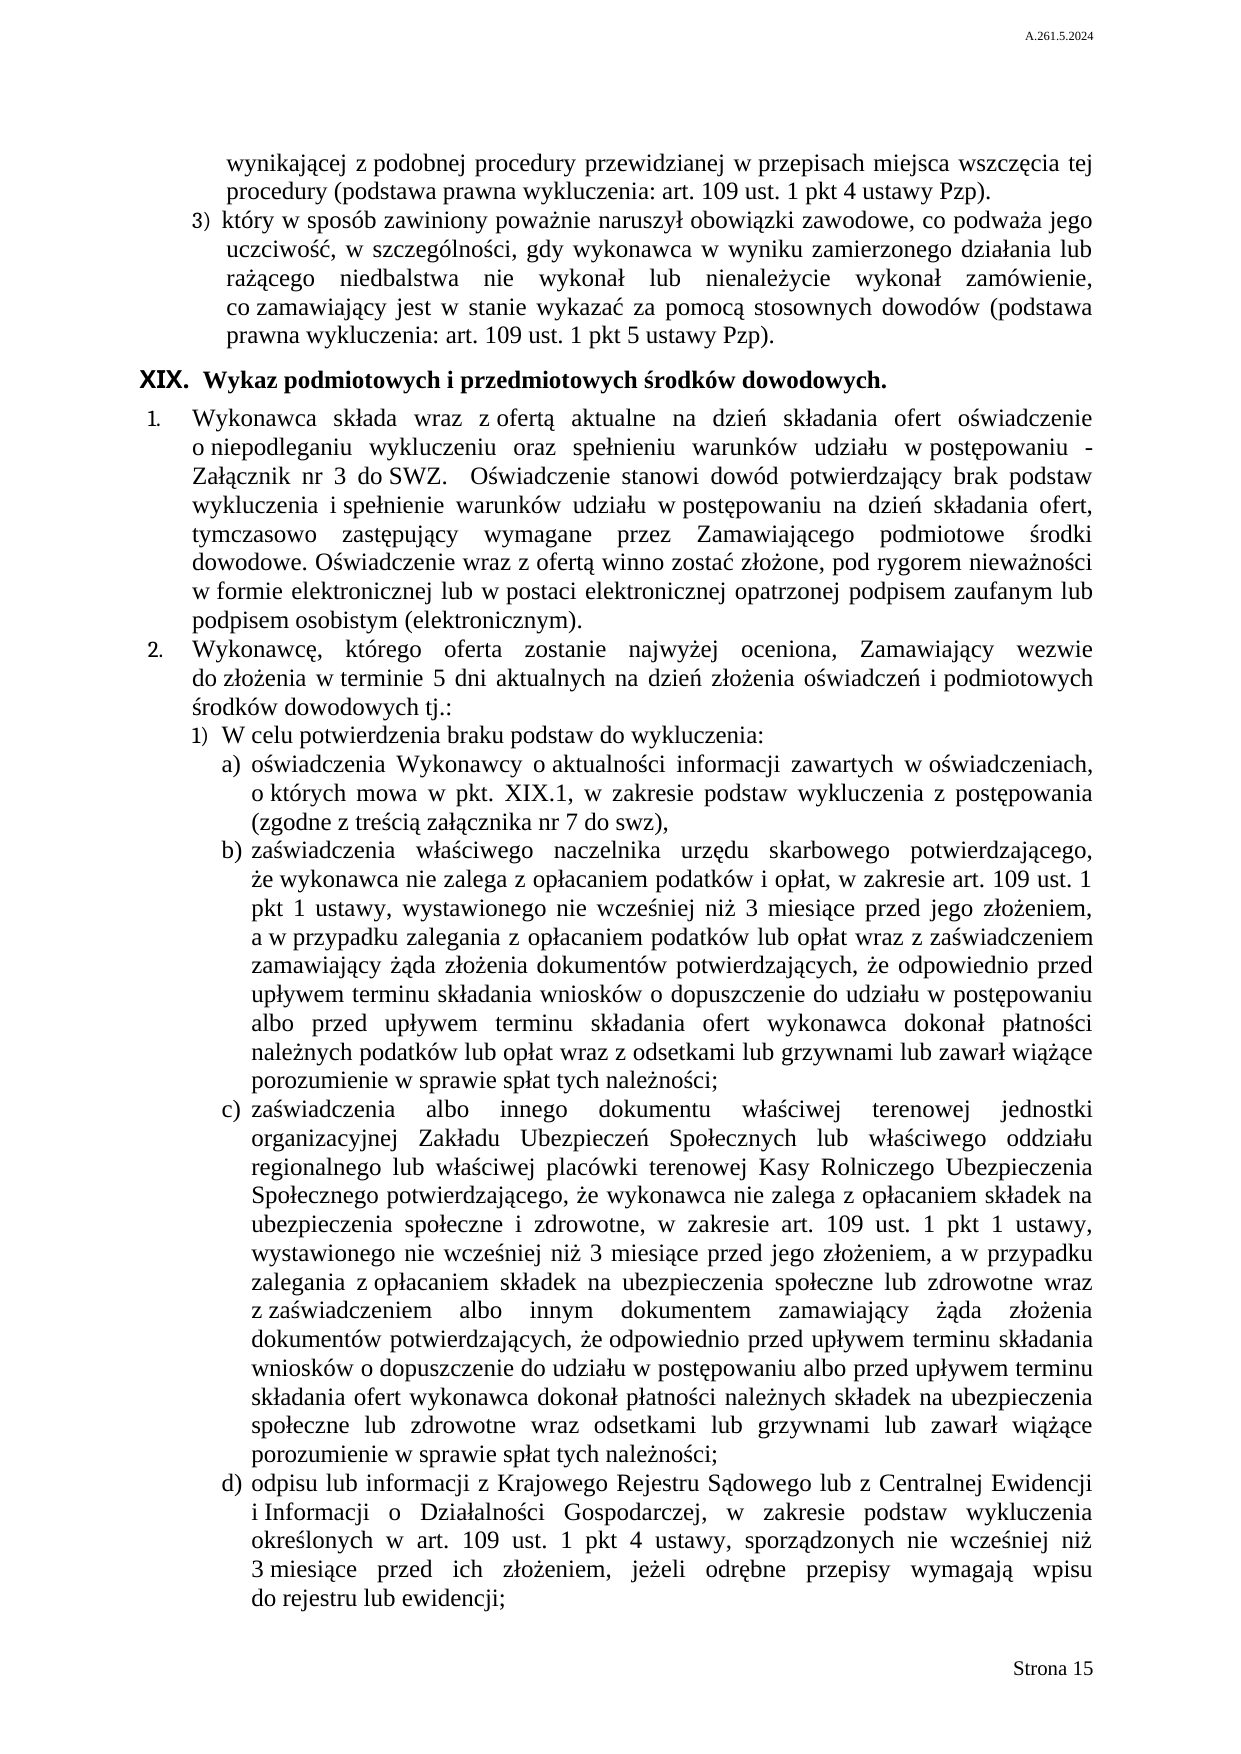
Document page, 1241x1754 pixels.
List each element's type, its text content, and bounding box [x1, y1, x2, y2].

subtitle zaświadczenia albo innego dokumentu właściwej terenowej jednostki organizacyjnej Zakładu Ubezpieczeń Społecznych lub właściwego oddziału regionalnego lub właściwej placówki terenowej Kasy Rolniczego Ubezpieczenia Społecznego potwierdzającego, że wykonawca nie zalega z opłacaniem składek na ubezpieczenia społeczne i zdrowotne, w zakresie art. 109 ust. 1 pkt 1 ustawy, wystawionego nie wcześniej niż 3 miesiące przed jego złożeniem, a w przypadku zalegania z opłacaniem składek na ubezpieczenia społeczne lub zdrowotne wraz z zaświadczeniem albo innym dokumentem zamawiający żąda złożenia dokumentów potwierdzających, że odpowiednio przed upływem terminu składania wniosków o dopuszczenie do udziału w postępowaniu albo przed upływem terminu składania ofert wykonawca dokonał płatności należnych składek na ubezpieczenia społeczne lub zdrowotne wraz odsetkami lub grzywnami lub zawarł wiążące porozumienie w sprawie spłat tych należności; [221, 1094, 1093, 1468]
subtitle Wykonawcę, którego oferta zostanie najwyżej oceniona, Zamawiający wezwie do złożenia w terminie 5 dni aktualnych na dzień złożenia oświadczeń i podmiotowych środków dowodowych tj.: [148, 634, 1093, 720]
subtitle Wykaz podmiotowych i przedmiotowych środków dowodowych. [139, 362, 1088, 396]
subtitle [192, 148, 1093, 205]
subtitle W celu potwierdzenia braku podstaw do wykluczenia: [192, 720, 1093, 749]
subtitle zaświadczenia właściwego naczelnika urzędu skarbowego potwierdzającego, że wykonawca nie zalega z opłacaniem podatków i opłat, w zakresie art. 109 ust. 1 pkt 1 ustawy, wystawionego nie wcześniej niż 3 miesiące przed jego złożeniem, a w przypadku zalegania z opłacaniem podatków lub opłat wraz z zaświadczeniem zamawiający żąda złożenia dokumentów potwierdzających, że odpowiednio przed upływem terminu składania wniosków o dopuszczenie do udziału w postępowaniu albo przed upływem terminu składania ofert wykonawca dokonał płatności należnych podatków lub opłat wraz z odsetkami lub grzywnami lub zawarł wiążące porozumienie w sprawie spłat tych należności; [221, 836, 1093, 1094]
subtitle który w sposób zawiniony poważnie naruszył obowiązki zawodowe, co podważa jego uczciwość, w szczególności, gdy wykonawca w wyniku zamierzonego działania lub rażącego niedbalstwa nie wykonał lub nienależycie wykonał zamówienie, co zamawiający jest w stanie wykazać za pomocą stosownych dowodów (podstawa prawna wykluczenia: art. 109 ust. 1 pkt 5 ustawy Pzp). [192, 205, 1093, 349]
subtitle Wykonawca składa wraz z ofertą aktualne na dzień składania ofert oświadczenie o niepodleganiu wykluczeniu oraz spełnieniu warunków udziału w postępowaniu - Załącznik nr 3 do SWZ. Oświadczenie stanowi dowód potwierdzający brak podstaw wykluczenia i spełnienie warunków udziału w postępowaniu na dzień składania ofert, tymczasowo zastępujący wymagane przez Zamawiającego podmiotowe środki dowodowe. Oświadczenie wraz z ofertą winno zostać złożone, pod rygorem nieważności w formie elektronicznej lub w postaci elektronicznej opatrzonej podpisem zaufanym lub podpisem osobistym (elektronicznym). [148, 403, 1093, 634]
subtitle oświadczenia Wykonawcy o aktualności informacji zawartych w oświadczeniach, o których mowa w pkt. XIX.1, w zakresie podstaw wykluczenia z postępowania (zgodne z treścią załącznika nr 7 do swz), [221, 749, 1093, 836]
subtitle odpisu lub informacji z Krajowego Rejestru Sądowego lub z Centralnej Ewidencji i Informacji o Działalności Gospodarczej, w zakresie podstaw wykluczenia określonych w art. 109 ust. 1 pkt 4 ustawy, sporządzonych nie wcześniej niż 3 miesiące przed ich złożeniem, jeżeli odrębne przepisy wymagają wpisu do rejestru lub ewidencji; [221, 1468, 1093, 1612]
